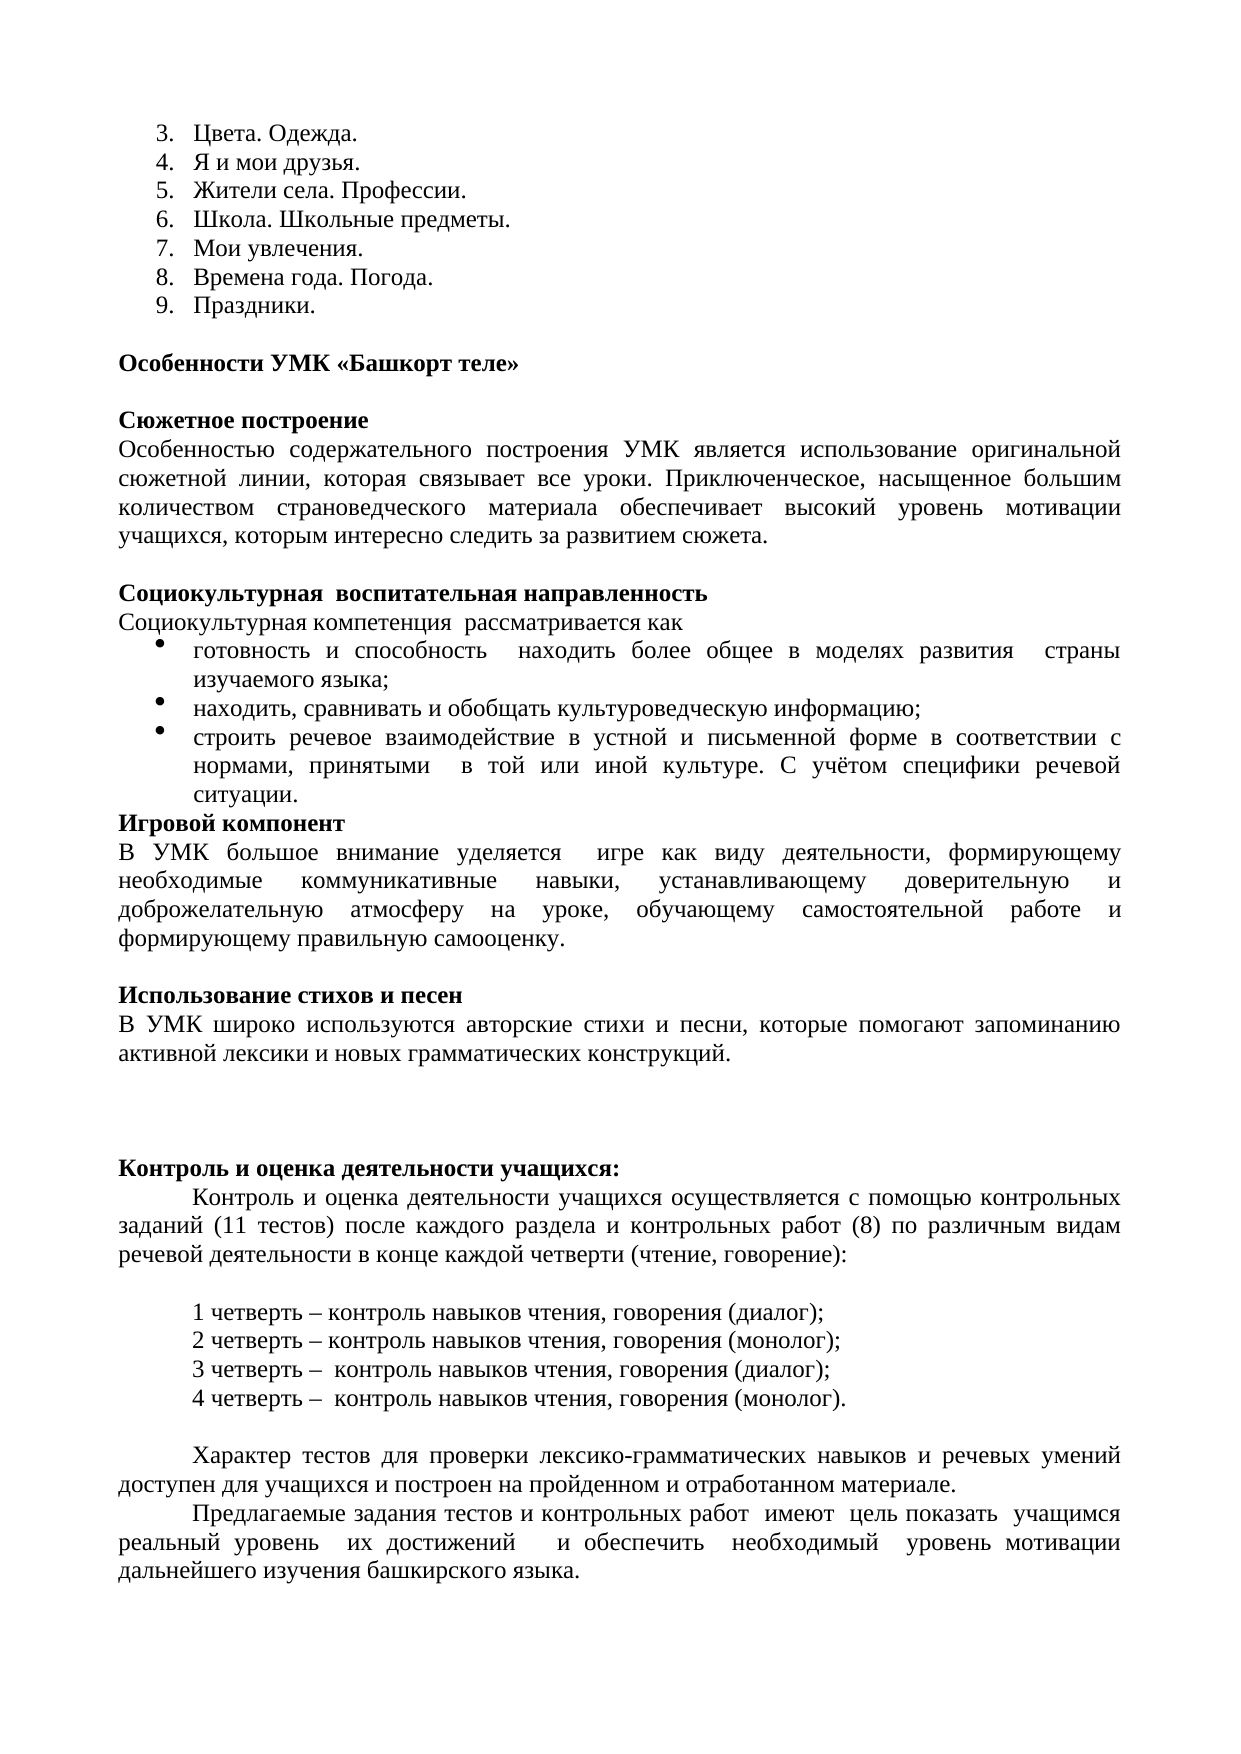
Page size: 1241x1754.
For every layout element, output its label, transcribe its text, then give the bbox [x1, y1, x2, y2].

list Праздники. [156, 291, 1122, 319]
text Контроль и оценка деятельности учащихся осуществляется с помощью контрольных заданий (11 тестов) после каждого раздела и контрольных работ (8) по различным видам речевой деятельности в конце каждой четверти (чтение, говорение): [118, 1182, 1122, 1268]
text 4 четверть – контроль навыков чтения, говорения (монолог). [118, 1383, 1122, 1412]
text 1 четверть – контроль навыков чтения, говорения (диалог); [118, 1297, 1122, 1326]
text Игровой компонент [118, 808, 1122, 837]
text Социокультурная воспитательная направленность [118, 578, 1122, 607]
list Жители села. Профессии. [156, 176, 1122, 204]
text Использование стихов и песен [118, 981, 1122, 1009]
text Социокультурная компетенция рассматривается как [118, 607, 1122, 636]
text Характер тестов для проверки лексико-грамматических навыков и речевых умений доступен для учащихся и построен на пройденном и отработанном материале. [118, 1441, 1122, 1498]
list Мои увлечения. [156, 233, 1122, 262]
text 3 четверть – контроль навыков чтения, говорения (диалог); [118, 1354, 1122, 1383]
text В УМК большое внимание уделяется игре как виду деятельности, формирующему необходимые коммуникативные навыки, устанавливающему доверительную и доброжелательную атмосферу на уроке, обучающему самостоятельной работе и формирующему правильную самооценку. [118, 837, 1122, 952]
text 2 четверть – контроль навыков чтения, говорения (монолог); [118, 1326, 1122, 1354]
list строить речевое взаимодействие в устной и письменной форме в соответствии с нормами, принятыми в той или иной культуре. С учётом специфики речевой ситуации. [156, 722, 1122, 808]
text Контроль и оценка деятельности учащихся: [118, 1153, 1122, 1182]
text Сюжетное построение [118, 406, 1122, 434]
list Цвета. Одежда. [156, 118, 1122, 147]
text Предлагаемые задания тестов и контрольных работ имеют цель показать учащимся реальный уровень их достижений и обеспечить необходимый уровень мотивации дальнейшего изучения башкирского языка. [118, 1498, 1122, 1584]
text Особенности УМК «Башкорт теле» [118, 348, 1122, 377]
text Особенностью содержательного построения УМК является использование оригинальной сюжетной линии, которая связывает все уроки. Приключенческое, насыщенное большим количеством страноведческого материала обеспечивает высокий уровень мотивации учащихся, которым интересно следить за развитием сюжета. [118, 434, 1122, 549]
list находить, сравнивать и обобщать культуроведческую информацию; [156, 693, 1122, 722]
list Времена года. Погода. [156, 262, 1122, 291]
list готовность и способность находить более общее в моделях развития страны изучаемого языка; [156, 636, 1122, 693]
list Школа. Школьные предметы. [156, 204, 1122, 233]
text В УМК широко используются авторские стихи и песни, которые помогают запоминанию активной лексики и новых грамматических конструкций. [118, 1009, 1122, 1067]
list Я и мои друзья. [156, 147, 1122, 176]
